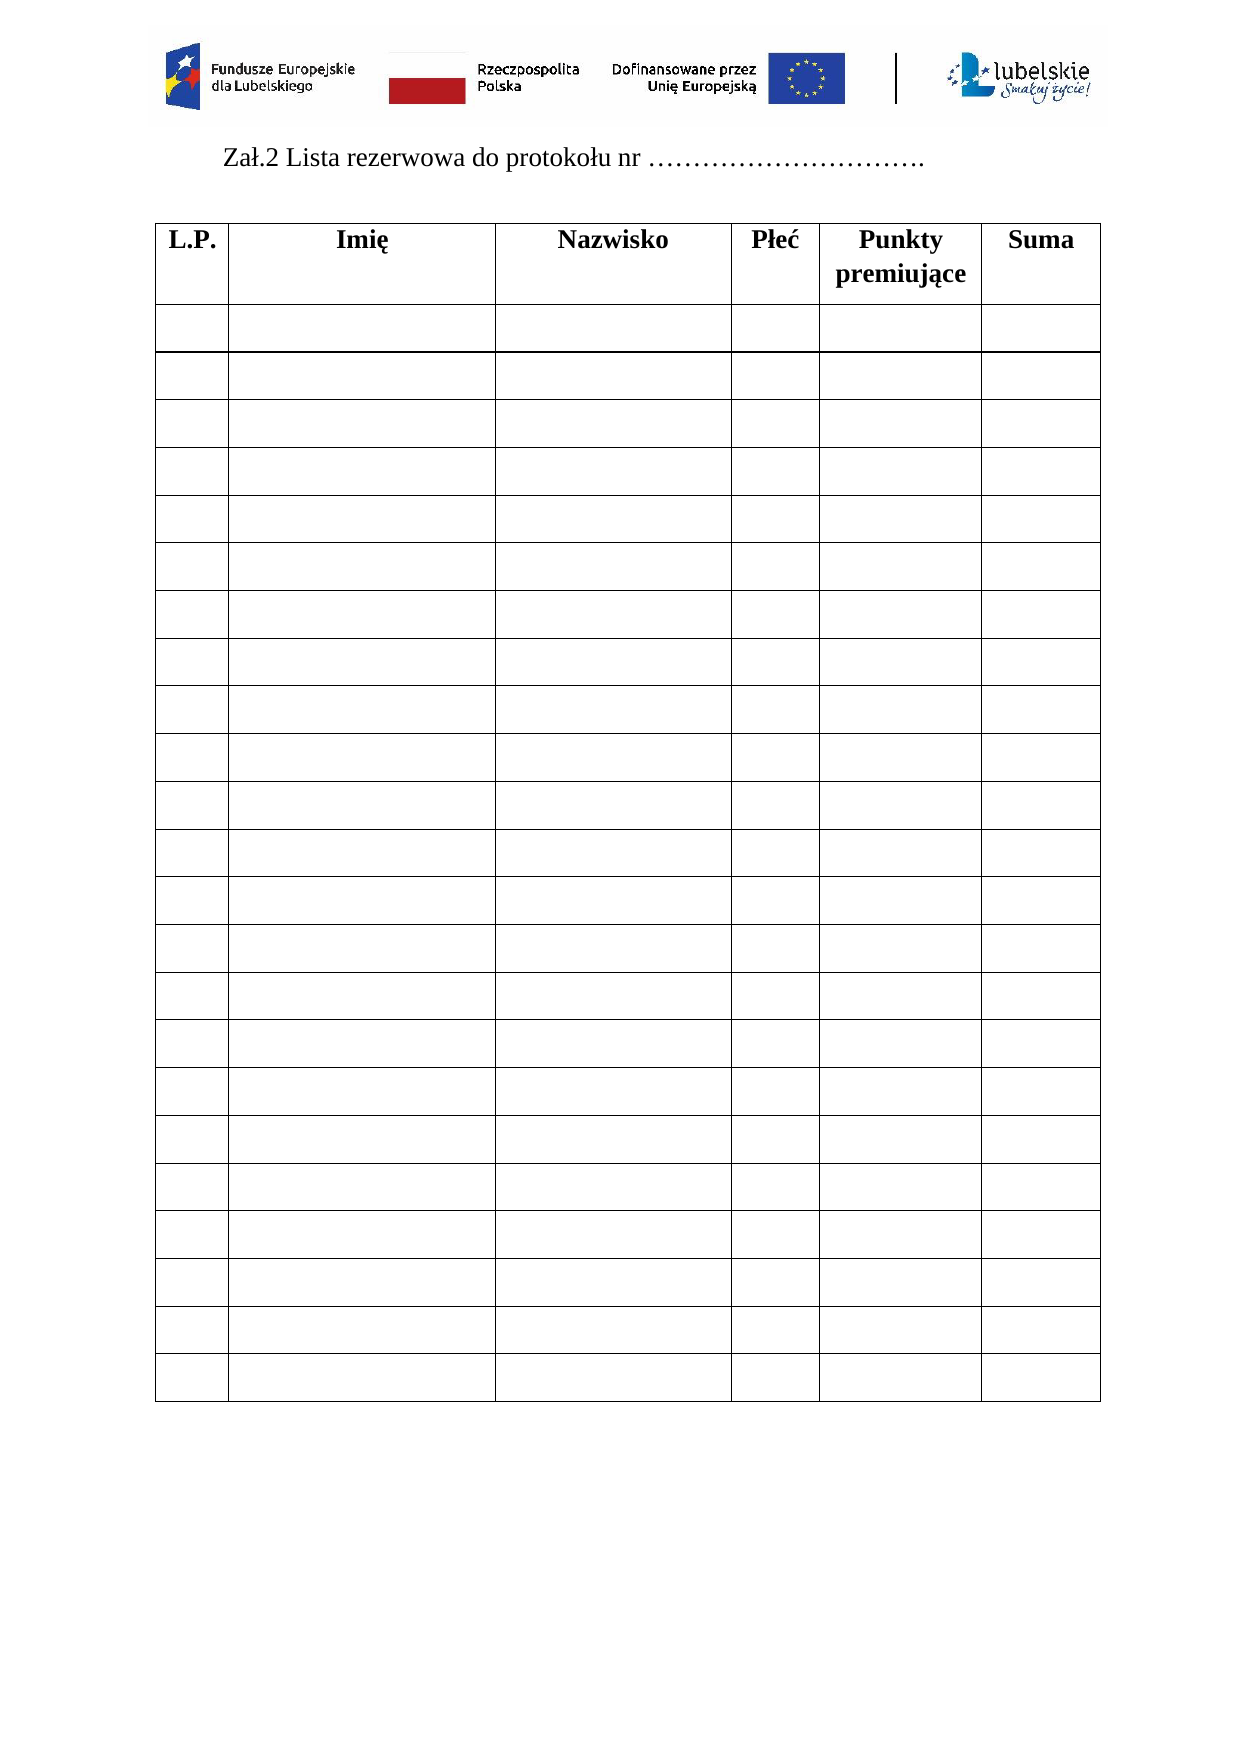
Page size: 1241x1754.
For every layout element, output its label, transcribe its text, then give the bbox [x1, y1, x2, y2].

table_cell [156, 1164, 228, 1210]
table_cell [820, 448, 981, 494]
table_cell [229, 734, 495, 781]
table_cell [229, 1164, 495, 1210]
table_cell [156, 877, 228, 924]
table_cell [820, 734, 981, 781]
table_cell [229, 686, 495, 733]
table_cell [820, 1164, 981, 1210]
table_cell [982, 1259, 1100, 1306]
table_cell [732, 1020, 819, 1067]
table_header Imię [229, 224, 495, 304]
table_cell [982, 973, 1100, 1019]
picture [148, 25, 1108, 127]
table_cell [156, 543, 228, 590]
table_cell [732, 734, 819, 781]
table_cell [156, 1211, 228, 1258]
table_cell [732, 830, 819, 876]
table_cell [496, 782, 731, 828]
table_cell [496, 1116, 731, 1162]
table_cell [732, 1259, 819, 1306]
table_cell [982, 543, 1100, 590]
table_cell [496, 1164, 731, 1210]
table_cell [982, 305, 1100, 351]
list Zał.2 Lista rezerwowa do protokołu nr …………………………. [223, 142, 1108, 173]
table_cell [496, 496, 731, 542]
table_cell [820, 305, 981, 351]
table_cell [496, 448, 731, 494]
table_cell [156, 1068, 228, 1115]
table_cell [229, 1307, 495, 1353]
table_cell [229, 830, 495, 876]
table_cell [820, 1307, 981, 1353]
table_cell [982, 1116, 1100, 1162]
table_cell [732, 973, 819, 1019]
table_cell [732, 543, 819, 590]
table_cell [982, 686, 1100, 733]
table_cell [496, 543, 731, 590]
table_cell [820, 639, 981, 685]
table_cell [820, 591, 981, 638]
table_cell [820, 973, 981, 1019]
table_cell [156, 734, 228, 781]
table_cell [982, 925, 1100, 972]
table_cell [982, 1307, 1100, 1353]
table_cell [820, 782, 981, 828]
table_cell [820, 353, 981, 399]
table_cell [982, 400, 1100, 447]
table_cell [732, 1211, 819, 1258]
table_cell [229, 639, 495, 685]
table_cell [156, 496, 228, 542]
table_header L.P. [156, 224, 228, 304]
table_cell [732, 448, 819, 494]
table_cell [229, 448, 495, 494]
table_cell [982, 877, 1100, 924]
table_header Suma [982, 224, 1100, 304]
table_cell [229, 1068, 495, 1115]
table_cell [732, 877, 819, 924]
table_cell [982, 1068, 1100, 1115]
table_cell [820, 543, 981, 590]
table_header Punkty premiujące [820, 224, 981, 304]
table_cell [229, 925, 495, 972]
table_cell [732, 925, 819, 972]
table_cell [156, 591, 228, 638]
table_cell [496, 400, 731, 447]
table_cell [982, 782, 1100, 828]
table_cell [982, 1164, 1100, 1210]
table_cell [496, 877, 731, 924]
table_cell [496, 973, 731, 1019]
table_cell [732, 305, 819, 351]
table_cell [982, 639, 1100, 685]
table_cell [732, 496, 819, 542]
table_cell [229, 1020, 495, 1067]
table_cell [156, 1020, 228, 1067]
table_cell [820, 830, 981, 876]
table_cell [156, 639, 228, 685]
table_cell [982, 591, 1100, 638]
table_cell [732, 639, 819, 685]
table_cell [496, 830, 731, 876]
table_cell [732, 782, 819, 828]
table_cell [229, 973, 495, 1019]
table_cell [820, 1354, 981, 1401]
table_cell [496, 639, 731, 685]
table_cell [229, 1259, 495, 1306]
table_cell [732, 1068, 819, 1115]
table_cell [982, 830, 1100, 876]
table_cell [156, 1354, 228, 1401]
table_cell [156, 1259, 228, 1306]
table_cell [156, 1116, 228, 1162]
table_cell [820, 925, 981, 972]
table_cell [496, 353, 731, 399]
table_cell [982, 734, 1100, 781]
table_cell [732, 1116, 819, 1162]
table_cell [229, 782, 495, 828]
table_cell [820, 686, 981, 733]
table_cell [732, 591, 819, 638]
table_cell [229, 877, 495, 924]
table_cell [156, 353, 228, 399]
table_cell [156, 1307, 228, 1353]
table_cell [820, 496, 981, 542]
table_cell [229, 591, 495, 638]
table_cell [229, 400, 495, 447]
table_header Nazwisko [496, 224, 731, 304]
table_cell [732, 353, 819, 399]
table_cell [496, 734, 731, 781]
table_cell [496, 591, 731, 638]
table_cell [820, 400, 981, 447]
table_cell [732, 686, 819, 733]
table_cell [732, 400, 819, 447]
table_cell [732, 1354, 819, 1401]
table_cell [229, 353, 495, 399]
table_cell [496, 1259, 731, 1306]
table_cell [982, 496, 1100, 542]
table_cell [156, 400, 228, 447]
table_cell [156, 925, 228, 972]
table_cell [982, 1211, 1100, 1258]
table_cell [732, 1307, 819, 1353]
table_cell [229, 305, 495, 351]
table_cell [156, 305, 228, 351]
table_cell [229, 543, 495, 590]
table_cell [229, 1354, 495, 1401]
table_header Płeć [732, 224, 819, 304]
table_cell [820, 1259, 981, 1306]
table_cell [156, 686, 228, 733]
table_cell [156, 830, 228, 876]
table_cell [496, 305, 731, 351]
table_cell [496, 1307, 731, 1353]
table_cell [982, 353, 1100, 399]
table_cell [496, 1068, 731, 1115]
table_cell [156, 973, 228, 1019]
table_cell [820, 1211, 981, 1258]
table_cell [820, 877, 981, 924]
table_cell [229, 496, 495, 542]
table_cell [156, 782, 228, 828]
table_cell [820, 1020, 981, 1067]
table_cell [982, 1020, 1100, 1067]
table_cell [820, 1068, 981, 1115]
table_cell [156, 448, 228, 494]
table_cell [229, 1211, 495, 1258]
table_cell [732, 1164, 819, 1210]
table_cell [229, 1116, 495, 1162]
table_cell [496, 1354, 731, 1401]
table_cell [496, 686, 731, 733]
table_cell [496, 1211, 731, 1258]
table_cell [982, 448, 1100, 494]
table_cell [496, 925, 731, 972]
table_cell [820, 1116, 981, 1162]
table_cell [496, 1020, 731, 1067]
table_cell [982, 1354, 1100, 1401]
